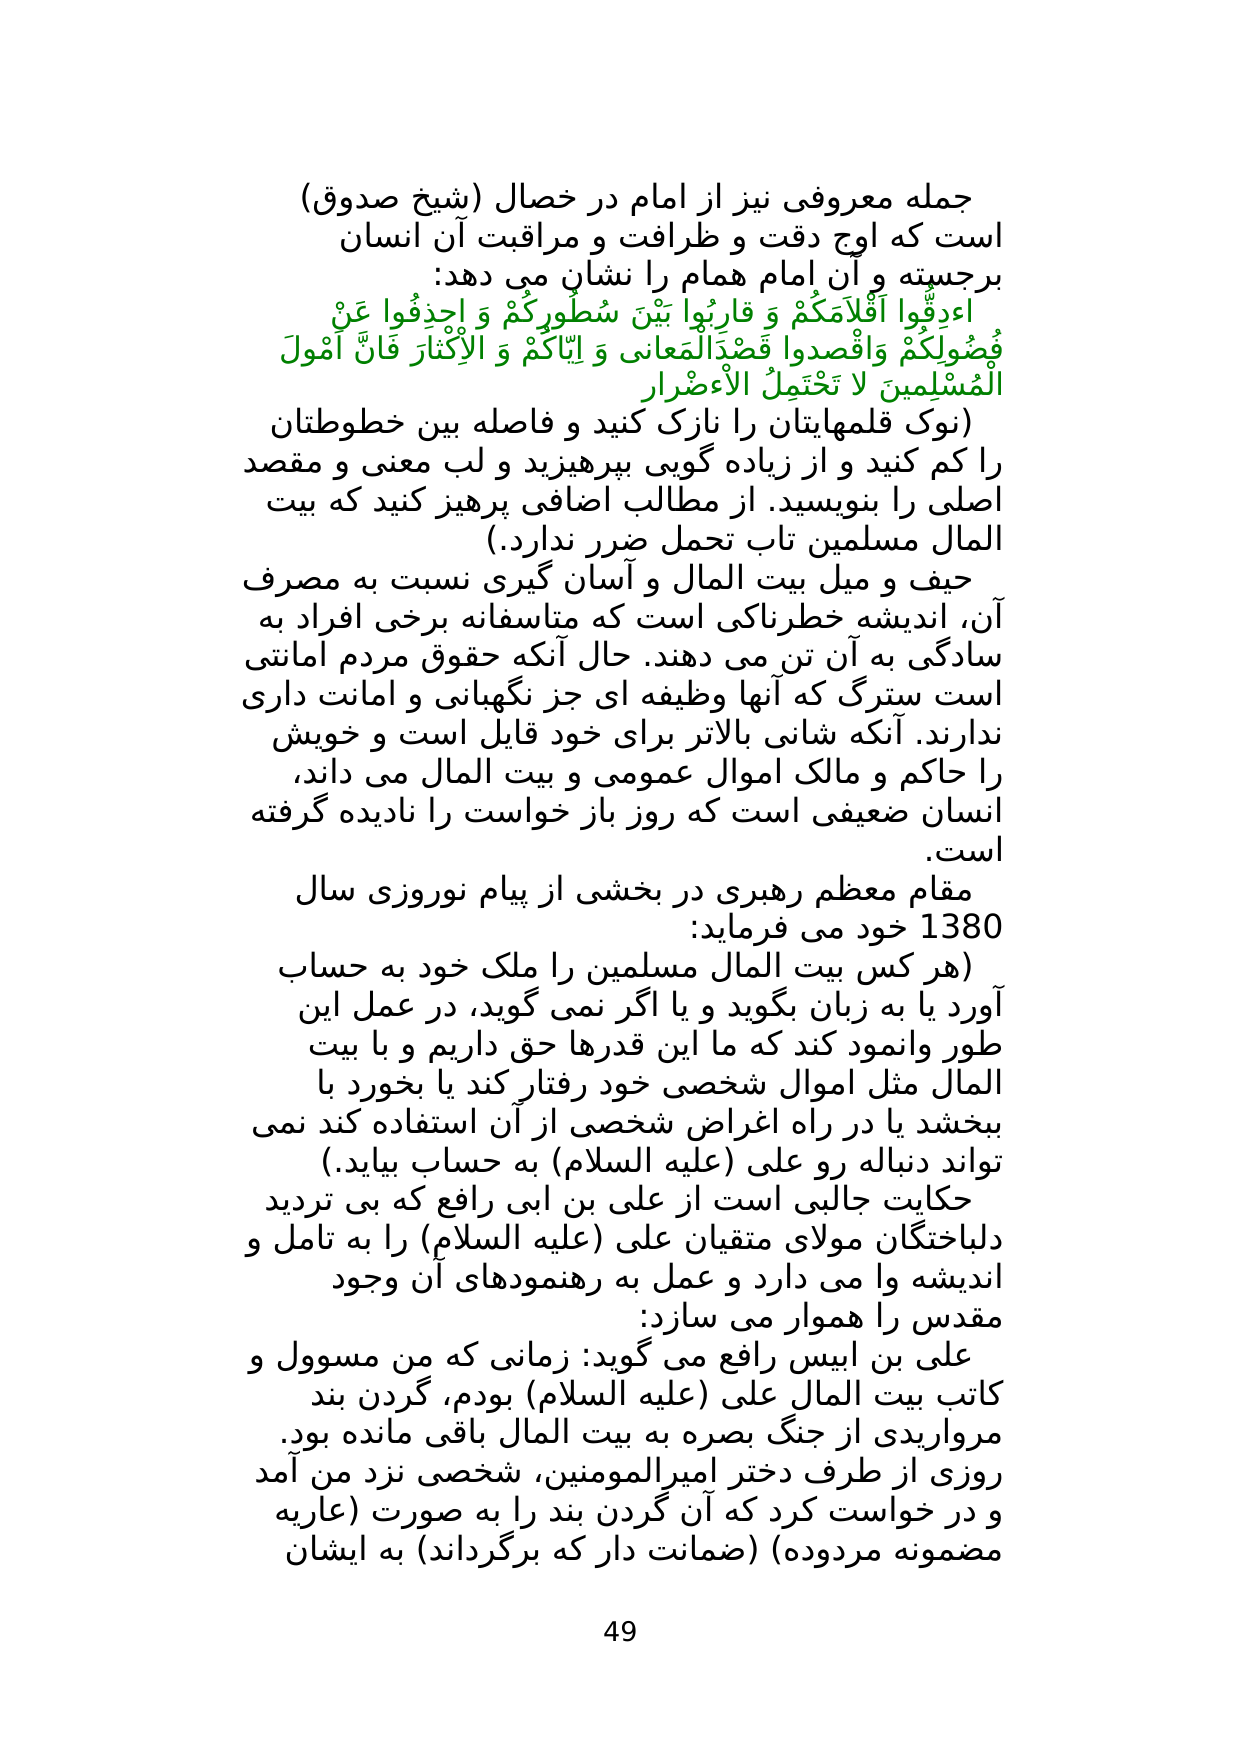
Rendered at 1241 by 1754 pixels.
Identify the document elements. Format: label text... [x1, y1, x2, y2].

text مقام معظم رهبری در بخشی از پیام نوروزی سال 1380 خود می فرماید: [236, 869, 1004, 947]
text (نوک قلمهایتان را نازک کنید و فاصله بین خطوطتان را کم کنید و از زیاده گویی بپرهیزید و لب معنی و مقصد اصلی را بنویسید. از مطالب اضافی پرهیز کنید که بیت المال مسلمین تاب تحمل ضرر ندارد.) [236, 403, 1004, 558]
text حکایت جالبی است از علی بن ابی رافع که بی تردید دلباختگان مولای متقیان علی (علیه السلام) را به تامل و اندیشه وا می دارد و عمل به رهنمودهای آن وجود مقدس را هموار می سازد: [236, 1180, 1004, 1335]
text (هر کس بیت المال مسلمین را ملک خود به حساب آورد یا به زبان بگوید و یا اگر نمی گوید، در عمل این طور وانمود کند که ما این قدرها حق داریم و با بیت المال مثل اموال شخصی خود رفتار کند یا بخورد با ببخشد یا در راه اغراض شخصی از آن استفاده کند نمی تواند دنباله رو علی (علیه السلام) به حساب بیاید.) [236, 947, 1004, 1180]
text جمله معروفی نیز از امام در خصال (شیخ صدوق) است که اوج دقت و ظرافت و مراقبت آن انسان برجسته و آن امام همام را نشان می دهد: [236, 177, 1004, 294]
text اءدِقُّوا اَقْلاَمَکُمْ وَ قارِبُوا بَیْنَ سُطُورِکُمْ وَ احذِفُوا عَنْ فُضُولِکُمْ وَاقْصدوا قَصْدَالْمَعانی وَ اِیّاکُمْ وَ الاِْکْثارَ فَانَّ اَمْولَ الْمُسْلِمینَ لا تَحْتَمِلُ الاْءضْرار [236, 294, 1004, 403]
text حیف و میل بیت المال و آسان گیری نسبت به مصرف آن، اندیشه خطرناکی است که متاسفانه برخی افراد به سادگی به آن تن می دهند. حال آنکه حقوق مردم امانتی است سترگ که آنها وظیفه ای جز نگهبانی و امانت داری ندارند. آنکه شانی بالاتر برای خود قایل است و خویش را حاکم و مالک اموال عمومی و بیت المال می داند، انسان ضعیفی است که روز باز خواست را نادیده گرفته است. [236, 558, 1004, 869]
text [236, 1335, 1004, 1568]
